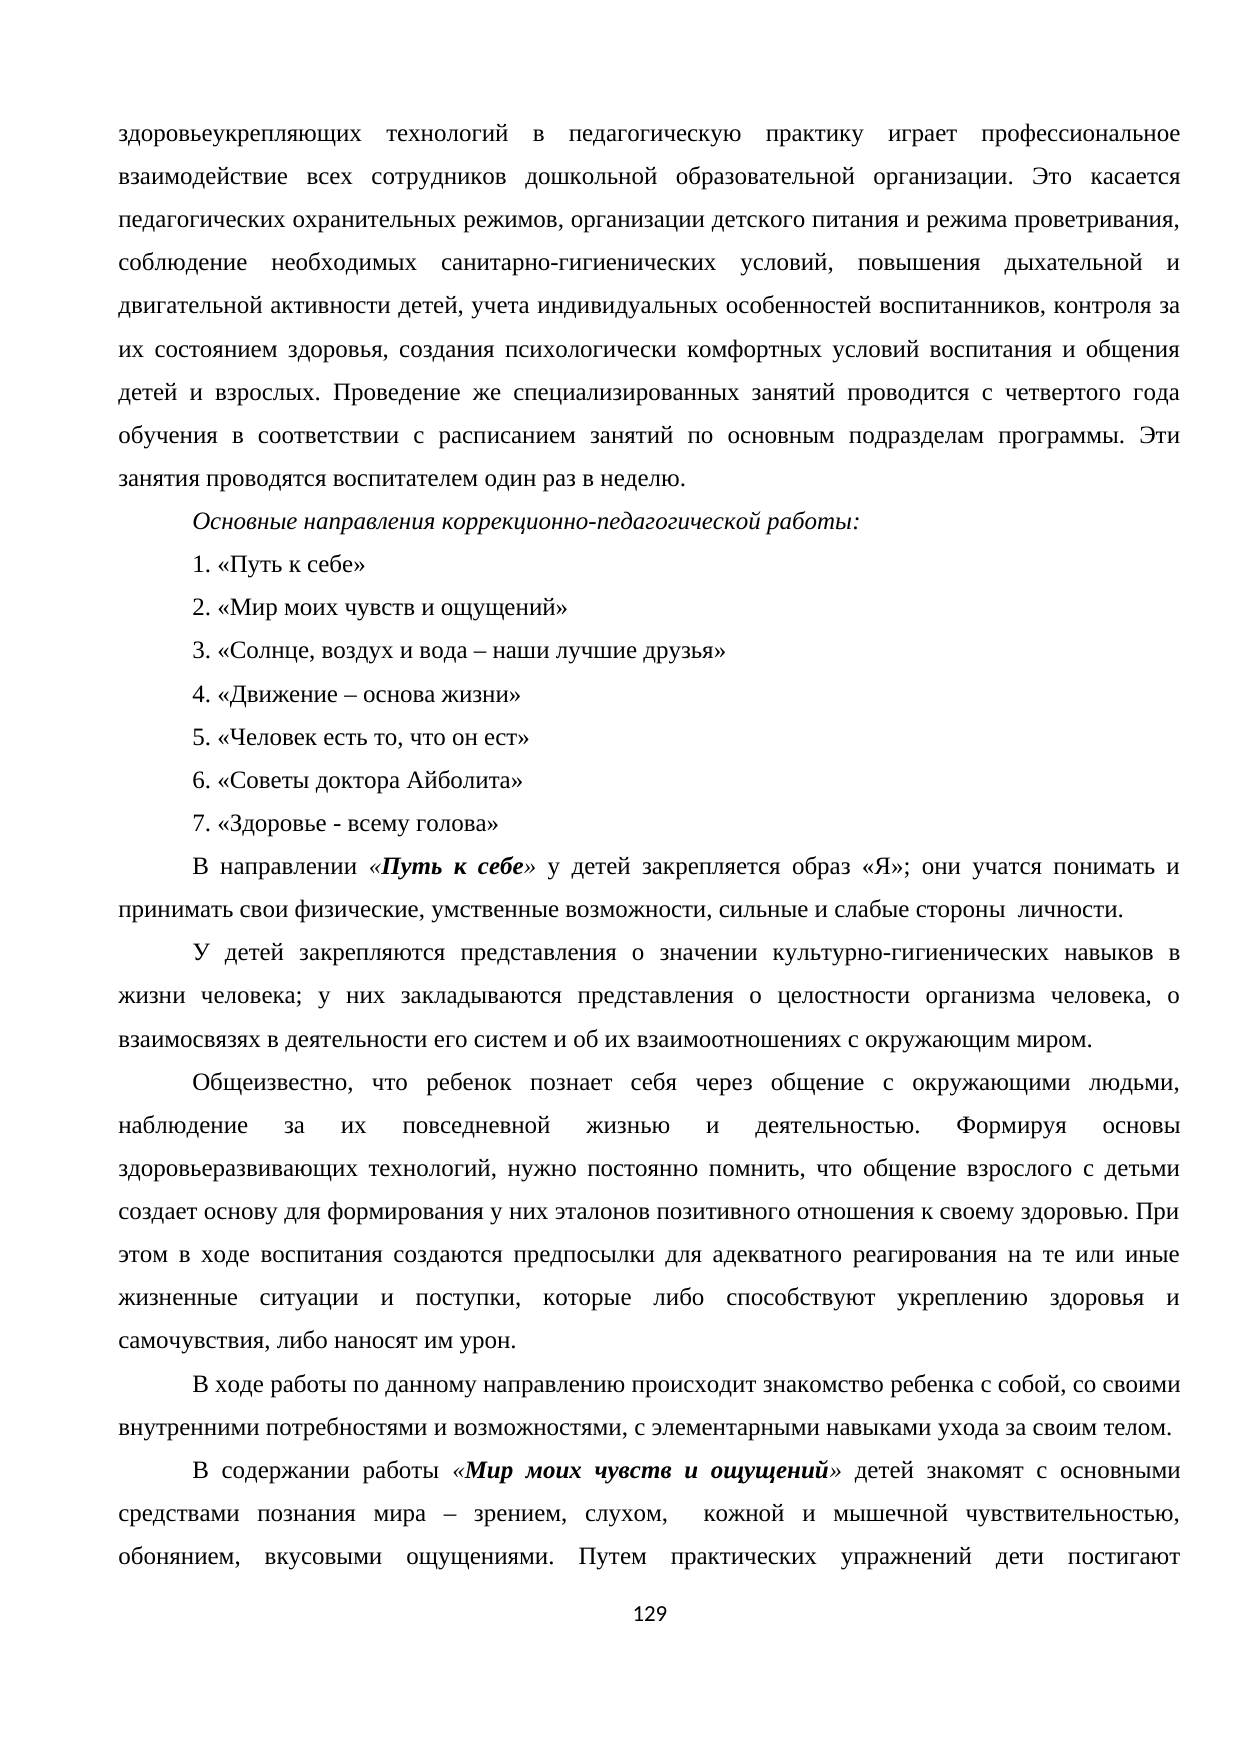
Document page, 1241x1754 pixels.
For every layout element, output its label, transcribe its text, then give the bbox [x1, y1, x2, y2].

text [118, 1455, 1181, 1570]
text Основные направления коррекционно-педагогической работы: [118, 506, 1181, 535]
text 3. «Солнце, воздух и вода – наши лучшие друзья» [118, 636, 1181, 664]
text Общеизвестно, что ребенок познает себя через общение с окружающими людьми, наблюдение за их повседневной жизнью и деятельностью. Формируя основы здоровьеразвивающих технологий, нужно постоянно помнить, что общение взрослого с детьми создает основу для формирования у них эталонов позитивного отношения к своему здоровью. При этом в ходе воспитания создаются предпосылки для адекватного реагирования на те или иные жизненные ситуации и поступки, которые либо способствуют укреплению здоровья и самочувствия, либо наносят им урон. [118, 1067, 1181, 1354]
text 4. «Движение – основа жизни» [118, 679, 1181, 707]
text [118, 118, 1181, 492]
text В ходе работы по данному направлению происходит знакомство ребенка с собой, со своими внутренними потребностями и возможностями, с элементарными навыками ухода за своим телом. [118, 1369, 1181, 1441]
text 1. «Путь к себе» [118, 549, 1181, 578]
text 7. «Здоровье - всему голова» [118, 808, 1181, 837]
text В направлении «Путь к себе» у детей закрепляется образ «Я»; они учатся понимать и принимать свои физические, умственные возможности, сильные и слабые стороны личности. [118, 851, 1181, 923]
text 6. «Советы доктора Айболита» [118, 765, 1181, 794]
text У детей закрепляются представления о значении культурно-гигиенических навыков в жизни человека; у них закладываются представления о целостности организма человека, о взаимосвязях в деятельности его систем и об их взаимоотношениях с окружающим миром. [118, 937, 1181, 1052]
text 5. «Человек есть то, что он ест» [118, 722, 1181, 751]
text 2. «Мир моих чувств и ощущений» [118, 592, 1181, 621]
